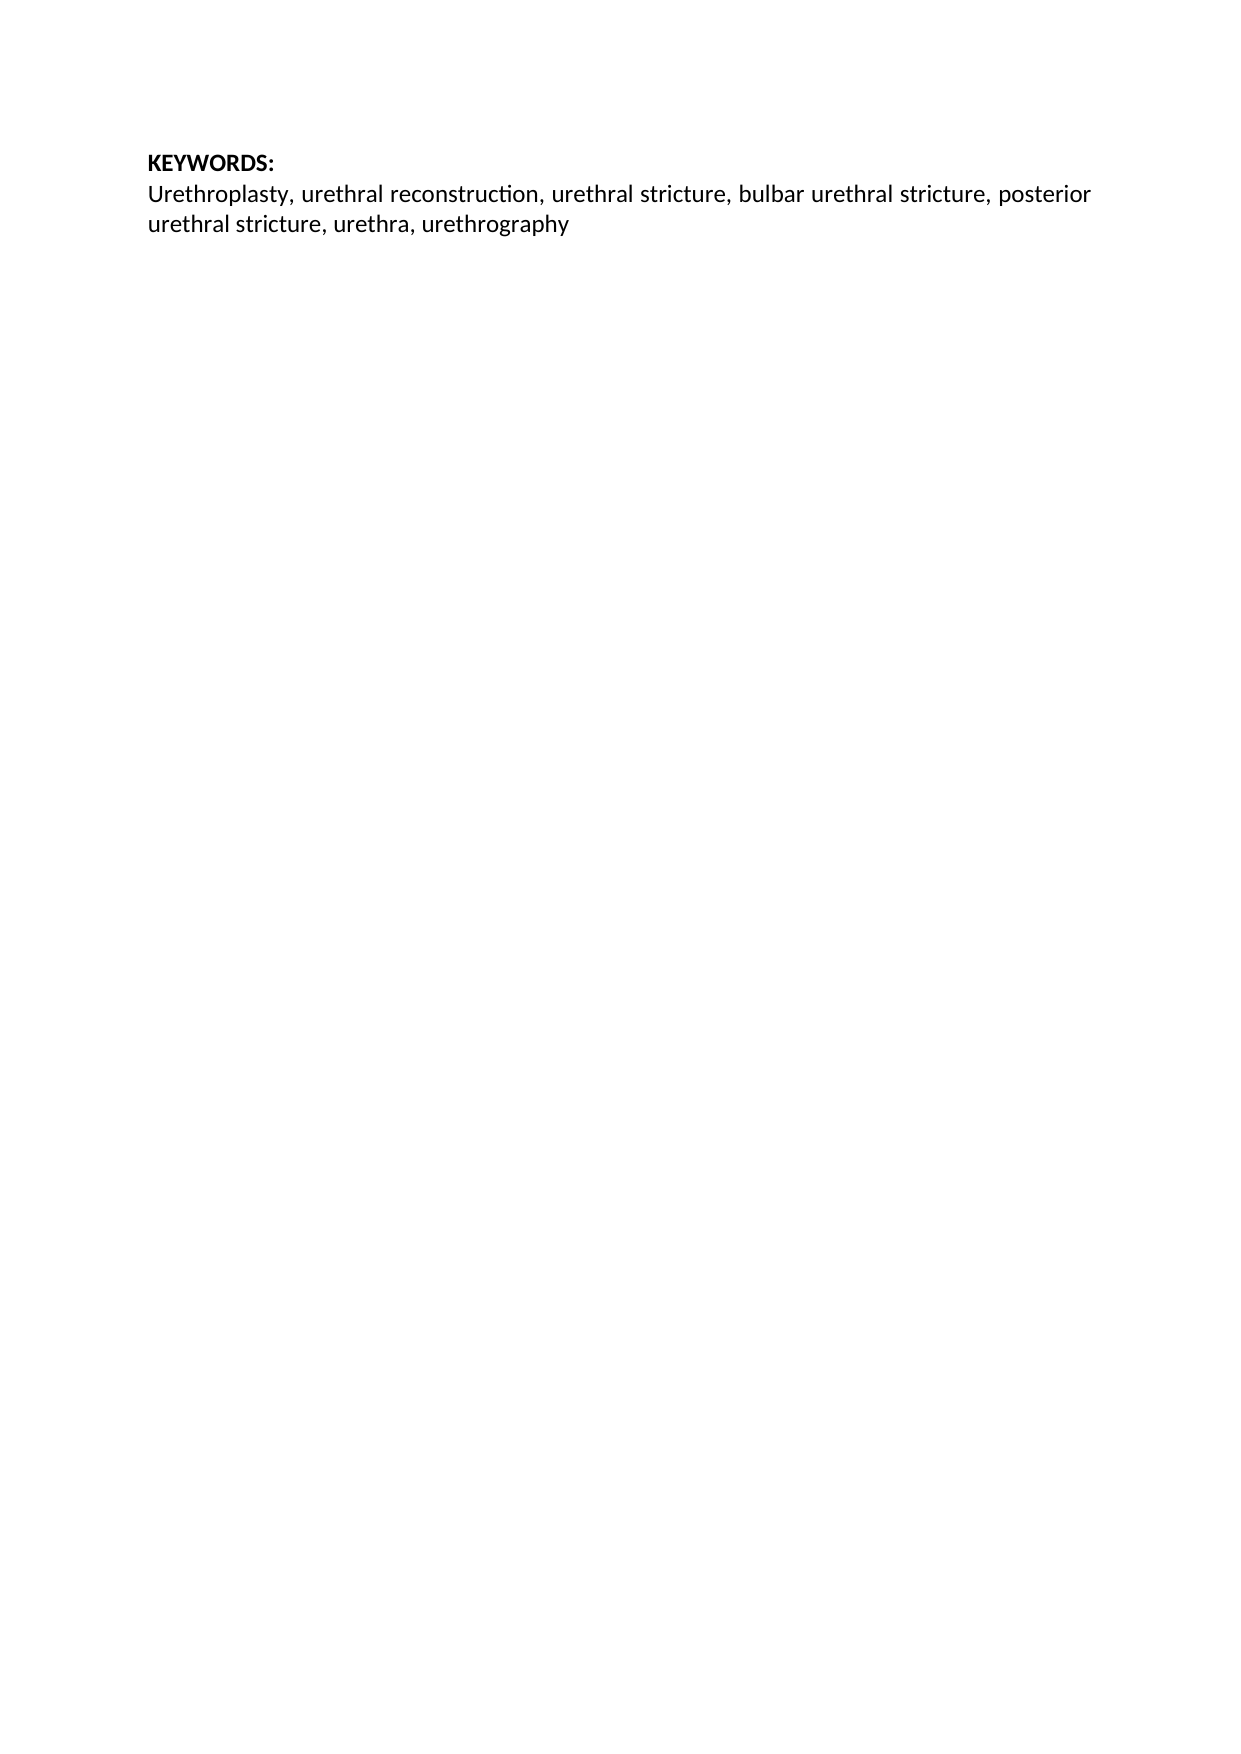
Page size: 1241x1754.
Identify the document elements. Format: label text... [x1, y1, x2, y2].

text Urethroplasty, urethral reconstruction, urethral stricture, bulbar urethral stricture, posterior urethral stricture, urethra, urethrography [148, 178, 1093, 239]
text KEYWORDS: [148, 148, 1093, 178]
